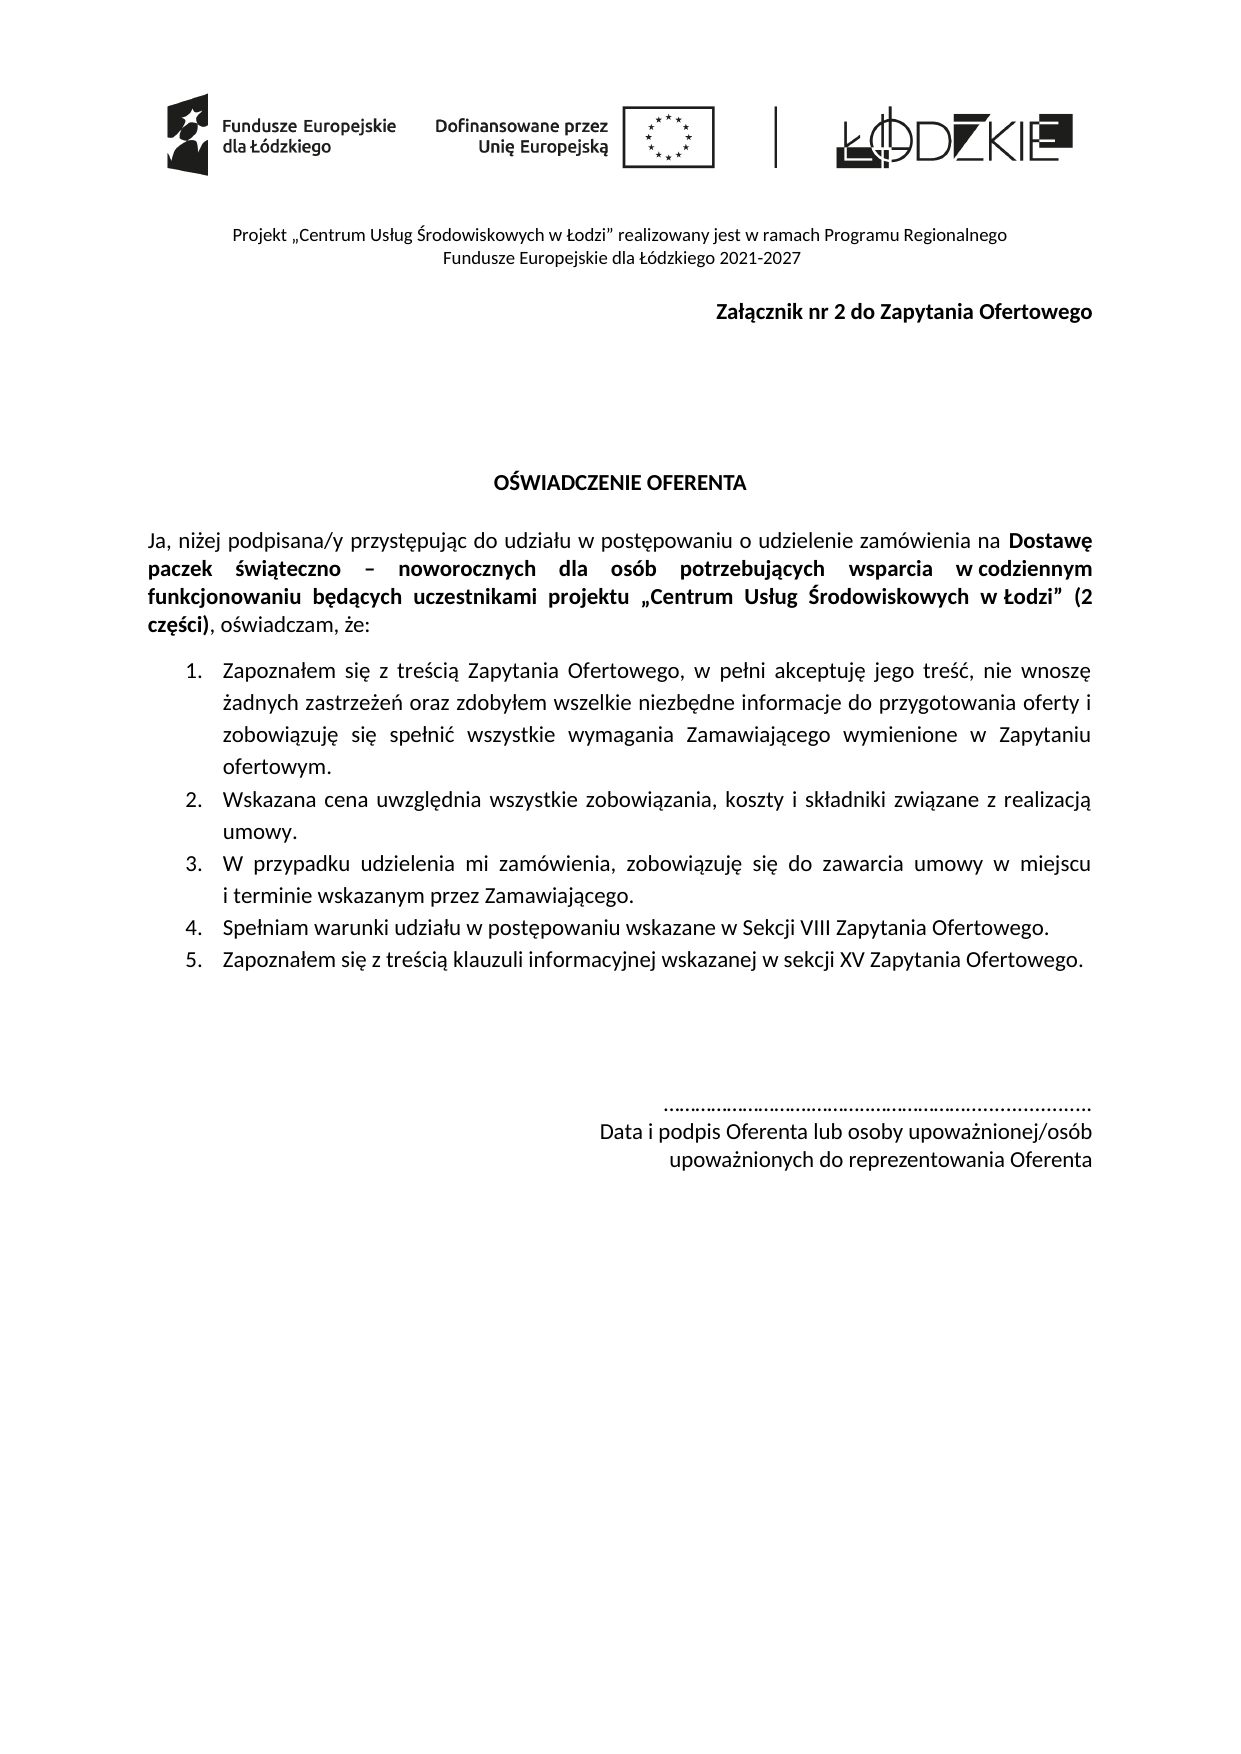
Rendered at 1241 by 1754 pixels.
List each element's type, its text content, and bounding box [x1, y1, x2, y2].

list W przypadku udzielenia mi zamówienia, zobowiązuję się do zawarcia umowy w miejscu i terminie wskazanym przez Zamawiającego. [185, 849, 1093, 909]
text OŚWIADCZENIE OFERENTA [148, 468, 1093, 496]
list Spełniam warunki udziału w postępowaniu wskazane w Sekcji VIII Zapytania Ofertowego. [185, 913, 1093, 941]
text Data i podpis Oferenta lub osoby upoważnionej/osób upoważnionych do reprezentowania Oferenta [590, 1117, 1093, 1173]
picture [147, 73, 1093, 196]
text Załącznik nr 2 do Zapytania Ofertowego [148, 297, 1093, 325]
list Wskazana cena uwzględnia wszystkie zobowiązania, koszty i składniki związane z realizacją umowy. [185, 785, 1093, 845]
list Zapoznałem się z treścią klauzuli informacyjnej wskazanej w sekcji XV Zapytania Ofertowego. [185, 946, 1093, 974]
text Ja, niżej podpisana/y przystępując do udziału w postępowaniu o udzielenie zamówienia na Dostawę paczek świąteczno – noworocznych dla osób potrzebujących wsparcia w codziennym funkcjonowaniu będących uczestnikami projektu „Centrum Usług Środowiskowych w Łodzi” (2 części), oświadczam, że: [148, 526, 1093, 638]
text ……………………….………..………………...................... [516, 1089, 1093, 1117]
list Zapoznałem się z treścią Zapytania Ofertowego, w pełni akceptuję jego treść, nie wnoszę żadnych zastrzeżeń oraz zdobyłem wszelkie niezbędne informacje do przygotowania oferty i zobowiązuję się spełnić wszystkie wymagania Zamawiającego wymienione w Zapytaniu ofertowym. [185, 656, 1093, 781]
